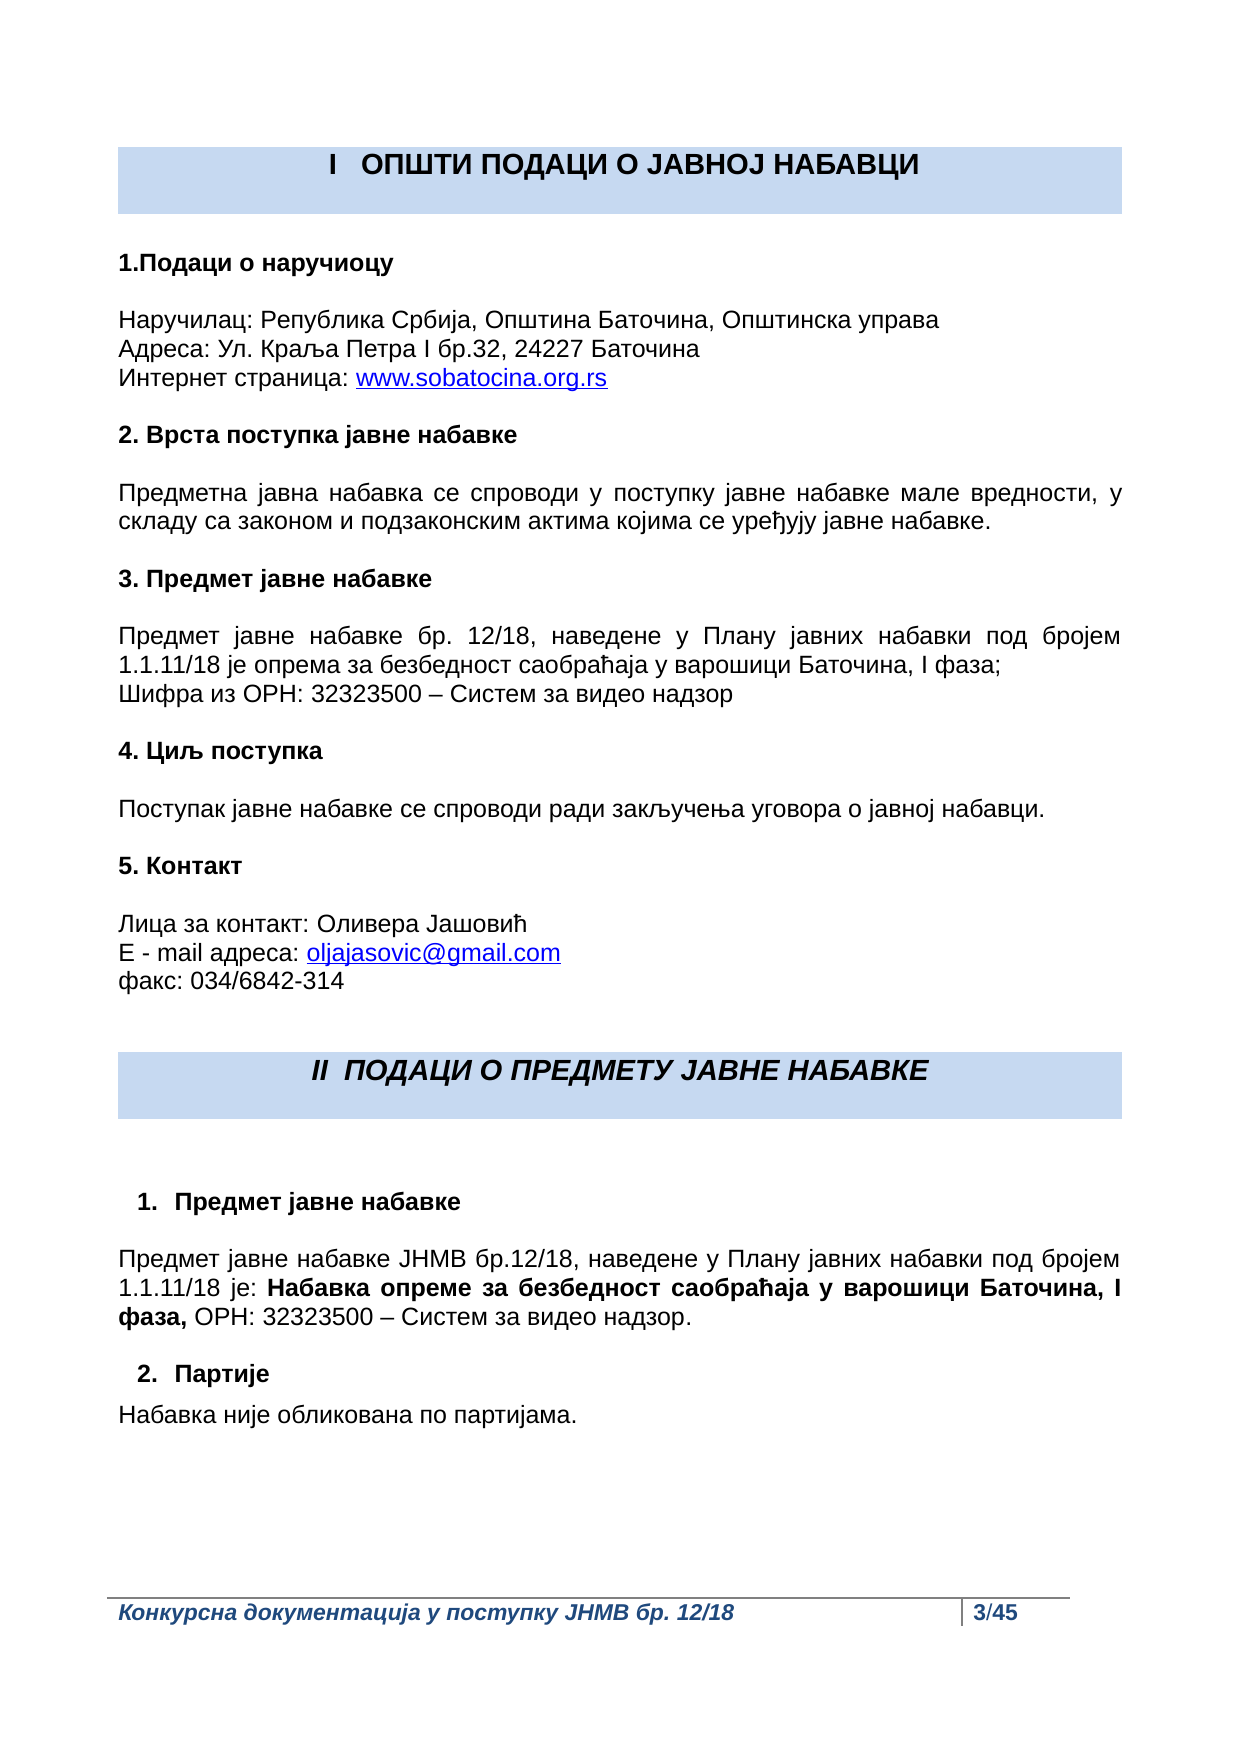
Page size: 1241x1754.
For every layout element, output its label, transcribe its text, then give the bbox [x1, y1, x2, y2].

text 3. Предмет јавне набавке [118, 564, 1122, 592]
text Шифра из ОРН: 32323500 – Систем за видео надзор [118, 679, 1122, 707]
text факс: 034/6842-314 [118, 966, 1122, 995]
text 1.Подаци о наручиоцу [118, 247, 1122, 276]
text II ПОДАЦИ О ПРЕДМЕТУ ЈАВНЕ НАБАВКЕ [118, 1052, 1122, 1086]
text Набавка није обликована по партијама. [118, 1401, 1122, 1429]
text Адреса: Ул. Краља Петра I бр.32, 24227 Баточина [118, 334, 1122, 362]
text 5. Контакт [118, 851, 1122, 880]
text Предмет јавне набавке ЈНМВ бр.12/18, наведене у Плану јавних набавки под бројем 1.1.11/18 је: Набавка опреме за безбедност саобраћаја у варошици Баточина, I фаза, OРН: 32323500 – Систем за видео надзор. [118, 1244, 1122, 1331]
text 4. Циљ поступка [118, 736, 1122, 765]
text I ОПШТИ ПОДАЦИ О ЈАВНОЈ НАБАВЦИ [118, 147, 1122, 180]
text Лица за контакт: Оливера Јашовић [118, 909, 1122, 937]
list Предмет јавне набавке [137, 1187, 1122, 1215]
text 2. Врста поступка јавне набавке [118, 420, 1122, 449]
text Предметна јавна набавка се спроводи у поступку јавне набавке мале вредности, у складу са законом и подзаконским актима којима се уређују јавне набавке. [118, 477, 1122, 535]
text Наручилац: Република Србија, Општина Баточина, Општинска управа [118, 305, 1122, 334]
list Партије [137, 1359, 1122, 1388]
text Интернет страница: www.sobatocina.org.rs [118, 362, 1122, 391]
text Предмет јавне набавке бр. 12/18, наведене у Плану јавних набавки под бројем 1.1.11/18 је опрема за безбедност саобраћаја у варошици Баточина, I фаза; [118, 621, 1122, 679]
text Поступак јавне набавке се спроводи ради закључења уговора о јавној набавци. [118, 794, 1122, 822]
text Е - mail адреса: oljajasovic@gmail.com [118, 937, 1122, 966]
